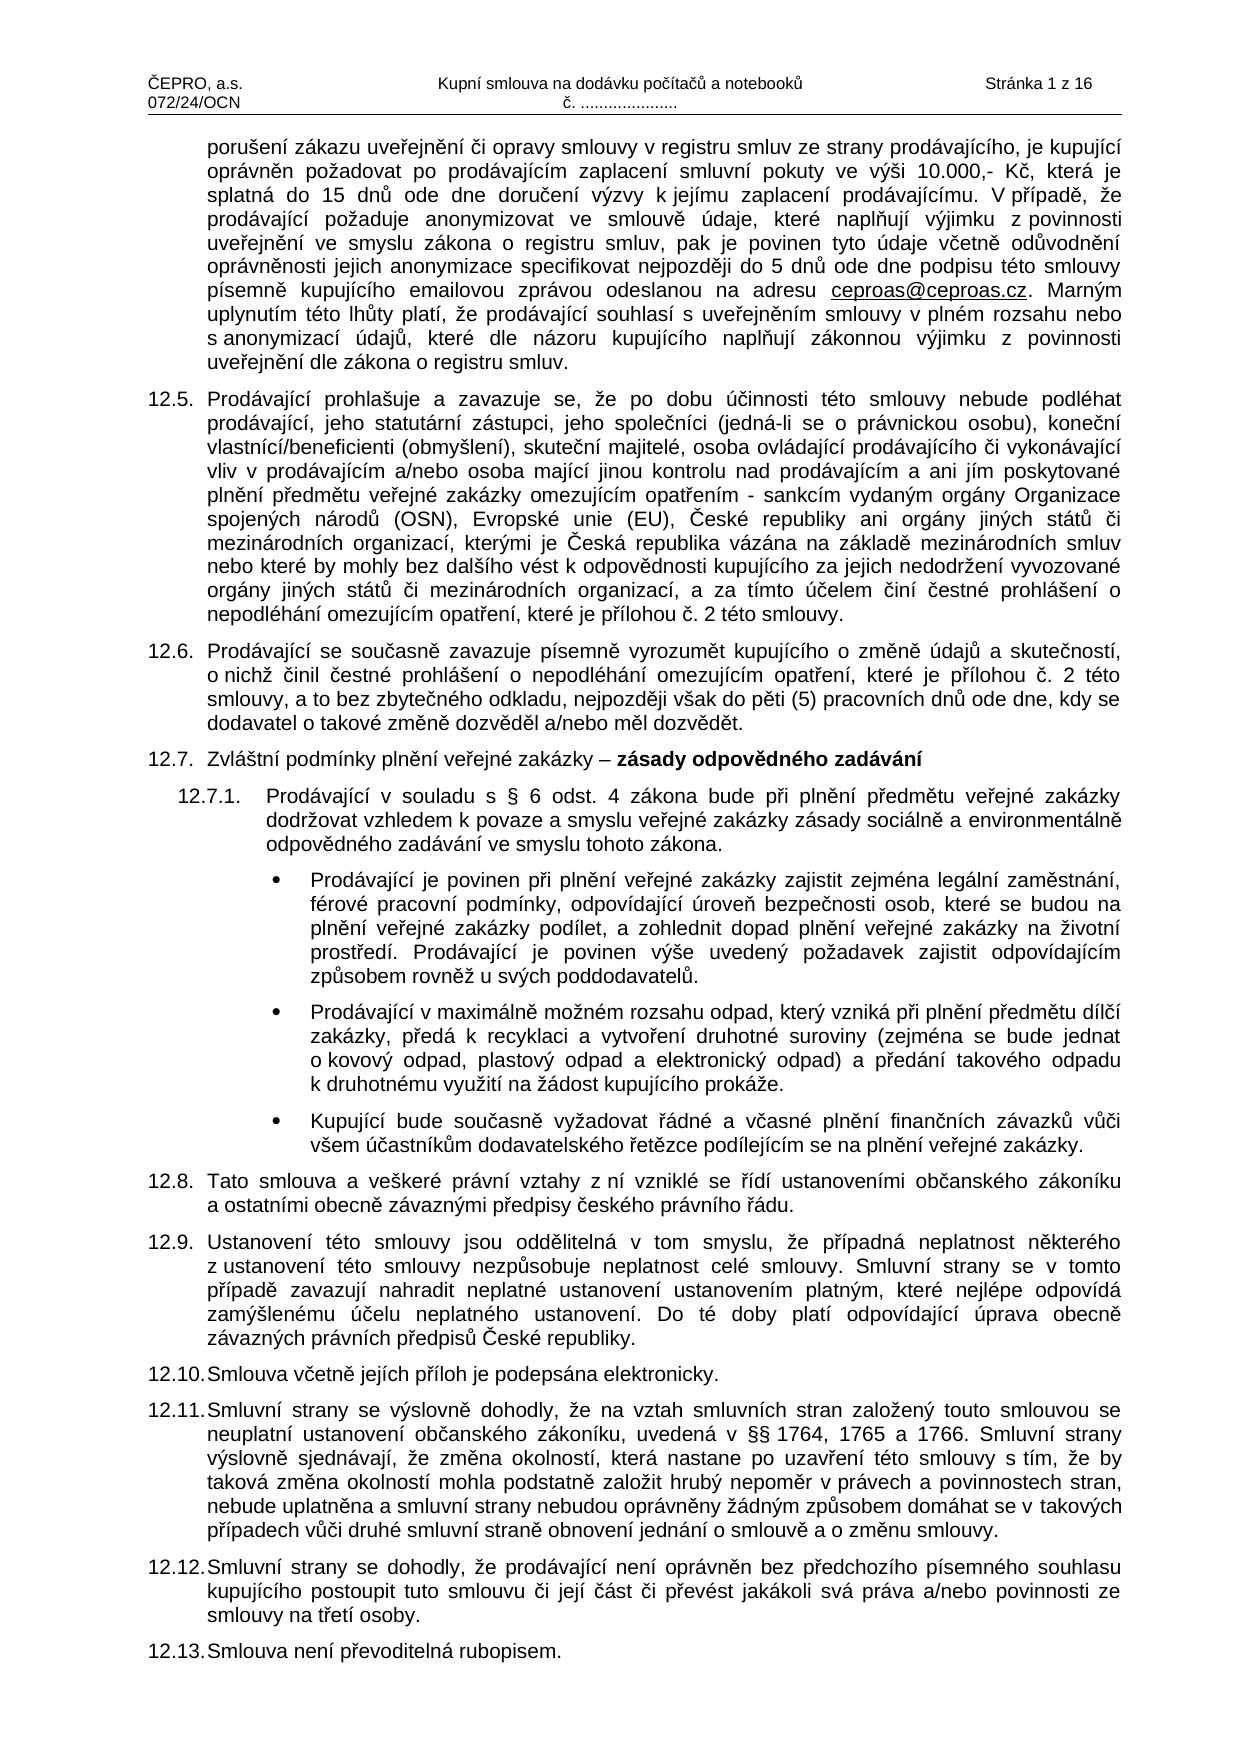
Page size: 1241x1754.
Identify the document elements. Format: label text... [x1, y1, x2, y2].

text Tato smlouva a veškeré právní vztahy z ní vzniklé se řídí ustanoveními občanského zákoníku a ostatními obecně závaznými předpisy českého právního řádu. [148, 1169, 1122, 1217]
text Prodávající prohlašuje a zavazuje se, že po dobu účinnosti této smlouvy nebude podléhat prodávající, jeho statutární zástupci, jeho společníci (jedná-li se o právnickou osobu), koneční vlastnící/beneficienti (obmyšlení), skuteční majitelé, osoba ovládající prodávajícího či vykonávající vliv v prodávajícím a/nebo osoba mající jinou kontrolu nad prodávajícím a ani jím poskytované plnění předmětu veřejné zakázky omezujícím opatřením - sankcím vydaným orgány Organizace spojených národů (OSN), Evropské unie (EU), České republiky ani orgány jiných států či mezinárodních organizací, kterými je Česká republika vázána na základě mezinárodních smluv nebo které by mohly bez dalšího vést k odpovědnosti kupujícího za jejich nedodržení vyvozované orgány jiných států či mezinárodních organizací, a za tímto účelem činí čestné prohlášení o nepodléhání omezujícím opatření, které je přílohou č. 2 této smlouvy. [148, 387, 1122, 626]
text Prodávající se současně zavazuje písemně vyrozumět kupujícího o změně údajů a skutečností, o nichž činil čestné prohlášení o nepodléhání omezujícím opatření, které je přílohou č. 2 této smlouvy, a to bez zbytečného odkladu, nejpozději však do pěti (5) pracovních dnů ode dne, kdy se dodavatel o takové změně dozvěděl a/nebo měl dozvědět. [148, 639, 1122, 734]
text Ustanovení této smlouvy jsou oddělitelná v tom smyslu, že případná neplatnost některého z ustanovení této smlouvy nezpůsobuje neplatnost celé smlouvy. Smluvní strany se v tomto případě zavazují nahradit neplatné ustanovení ustanovením platným, které nejlépe odpovídá zamýšlenému účelu neplatného ustanovení. Do té doby platí odpovídající úprava obecně závazných právních předpisů České republiky. [148, 1229, 1122, 1349]
list Prodávající v maximálně možném rozsahu odpad, který vzniká při plnění předmětu dílčí zakázky, předá k recyklaci a vytvoření druhotné suroviny (zejména se bude jednat o kovový odpad, plastový odpad a elektronický odpad) a předání takového odpadu k druhotnému využití na žádost kupujícího prokáže. [273, 1000, 1122, 1096]
text Zvláštní podmínky plnění veřejné zakázky – zásady odpovědného zadávání [148, 747, 1122, 771]
text Smlouva včetně jejích příloh je podepsána elektronicky. [148, 1362, 1122, 1386]
text Smlouva není převoditelná rubopisem. [148, 1639, 1122, 1663]
list Kupující bude současně vyžadovat řádné a včasné plnění finančních závazků vůči všem účastníkům dodavatelského řetězce podílejícím se na plnění veřejné zakázky. [273, 1109, 1122, 1157]
text Prodávající v souladu s § 6 odst. 4 zákona bude při plnění předmětu veřejné zakázky dodržovat vzhledem k povaze a smyslu veřejné zakázky zásady sociálně a environmentálně odpovědného zadávání ve smyslu tohoto zákona. [177, 783, 1122, 855]
text Smluvní strany se dohodly, že prodávající není oprávněn bez předchozího písemného souhlasu kupujícího postoupit tuto smlouvu či její část či převést jakákoli svá práva a/nebo povinnosti ze smlouvy na třetí osoby. [148, 1554, 1122, 1626]
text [148, 134, 1122, 374]
text Smluvní strany se výslovně dohodly, že na vztah smluvních stran založený touto smlouvou se neuplatní ustanovení občanského zákoníku, uvedená v §§ 1764, 1765 a 1766. Smluvní strany výslovně sjednávají, že změna okolností, která nastane po uzavření této smlouvy s tím, že by taková změna okolností mohla podstatně založit hrubý nepoměr v právech a povinnostech stran, nebude uplatněna a smluvní strany nebudou oprávněny žádným způsobem domáhat se v takových případech vůči druhé smluvní straně obnovení jednání o smlouvě a o změnu smlouvy. [148, 1398, 1122, 1542]
list Prodávající je povinen při plnění veřejné zakázky zajistit zejména legální zaměstnání, férové pracovní podmínky, odpovídající úroveň bezpečnosti osob, které se budou na plnění veřejné zakázky podílet, a zohlednit dopad plnění veřejné zakázky na životní prostředí. Prodávající je povinen výše uvedený požadavek zajistit odpovídajícím způsobem rovněž u svých poddodavatelů. [273, 868, 1122, 988]
